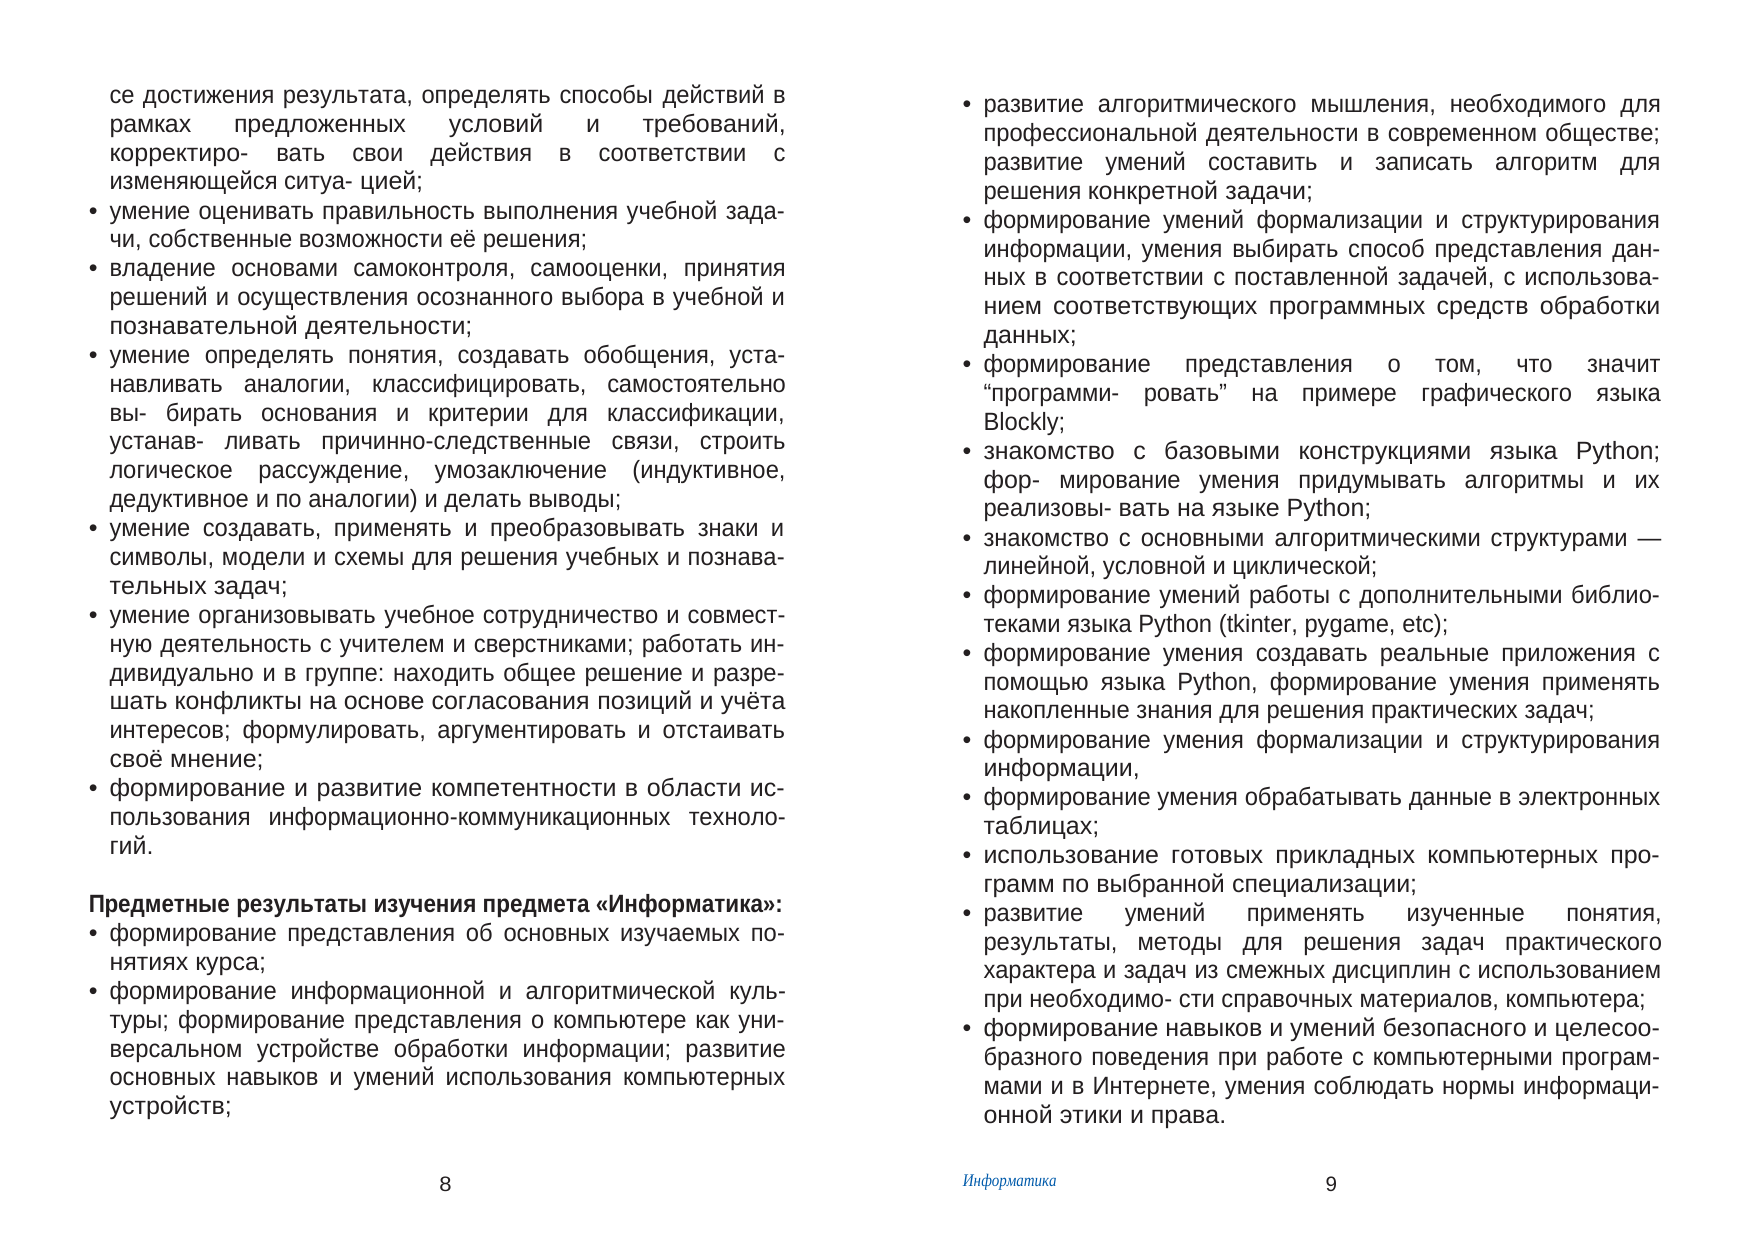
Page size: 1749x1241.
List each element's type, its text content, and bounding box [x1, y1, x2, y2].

list формирование умения создавать реальные приложения с помощью языка Python, формирование умения применять накопленные знания для решения практических задач; [962, 638, 1661, 724]
list умение определять понятия, создавать обобщения, уста- навливать аналогии, классифицировать, самостоятельно вы- бирать основания и критерии для классификации, устанав- ливать причинно-следственные связи, строить логическое рассуждение, умозаключение (индуктивное, дедуктивное и по аналогии) и делать выводы; [88, 340, 786, 512]
list формирование умения обрабатывать данные в электронных таблицах; [962, 782, 1661, 840]
list знакомство с основными алгоритмическими структурами — линейной, условной и циклической; [962, 522, 1662, 580]
list формирование информационной и алгоритмической куль- туры; формирование представления о компьютере как уни- версальном устройстве обработки информации; развитие основных навыков и умений использования компьютерных устройств; [88, 976, 786, 1120]
list формирование умений формализации и структурирования информации, умения выбирать способ представления дан- ных в соответствии с поставленной задачей, с использова- нием соответствующих программных средств обработки данных; [962, 205, 1661, 349]
list умение оценивать правильность выполнения учебной зада- чи, собственные возможности её решения; [88, 196, 786, 253]
list развитие умений применять изученные понятия, результаты, методы для решения задач практического характера и задач из смежных дисциплин с использованием при необходимо- сти справочных материалов, компьютера; [962, 898, 1662, 1013]
list формирование представления о том, что значит “программи- ровать” на примере графического языка Blockly; [962, 349, 1661, 436]
list формирование и развитие компетентности в области ис- пользования информационно-коммуникационных техноло- гий. [88, 773, 786, 859]
list формирование умений работы с дополнительными библио- теками языка Python (tkinter, pygame, etc); [962, 580, 1661, 638]
list использование готовых прикладных компьютерных про- грамм по выбранной специализации; [962, 840, 1661, 898]
text се достижения результата, определять способы действий в рамках предложенных условий и требований, корректиро- вать свои действия в соответствии с изменяющейся ситуа- цией; [109, 80, 786, 195]
subtitle Предметные результаты изучения предмета «Информатика»: [88, 889, 790, 918]
list знакомство с базовыми конструкциями языка Python; фор- мирование умения придумывать алгоритмы и их реализовы- вать на языке Python; [962, 436, 1661, 522]
list формирование представления об основных изучаемых по- нятиях курса; [88, 918, 786, 976]
list формирование умения формализации и структурирования информации, [962, 725, 1661, 782]
list владение основами самоконтроля, самооценки, принятия решений и осуществления осознанного выбора в учебной и познавательной деятельности; [88, 253, 786, 340]
list развитие алгоритмического мышления, необходимого для профессиональной деятельности в современном обществе; развитие умений составить и записать алгоритм для решения конкретной задачи; [962, 89, 1661, 204]
list умение создавать, применять и преобразовывать знаки и символы, модели и схемы для решения учебных и познава- тельных задач; [88, 513, 786, 599]
list умение организовывать учебное сотрудничество и совмест- ную деятельность с учителем и сверстниками; работать ин- дивидуально и в группе: находить общее решение и разре- шать конфликты на основе согласования позиций и учёта интересов; формулировать, аргументировать и отстаивать своё мнение; [88, 600, 786, 772]
list формирование навыков и умений безопасного и целесоо- бразного поведения при работе с компьютерными програм- мами и в Интернете, умения соблюдать нормы информаци- онной этики и права. [962, 1013, 1661, 1128]
